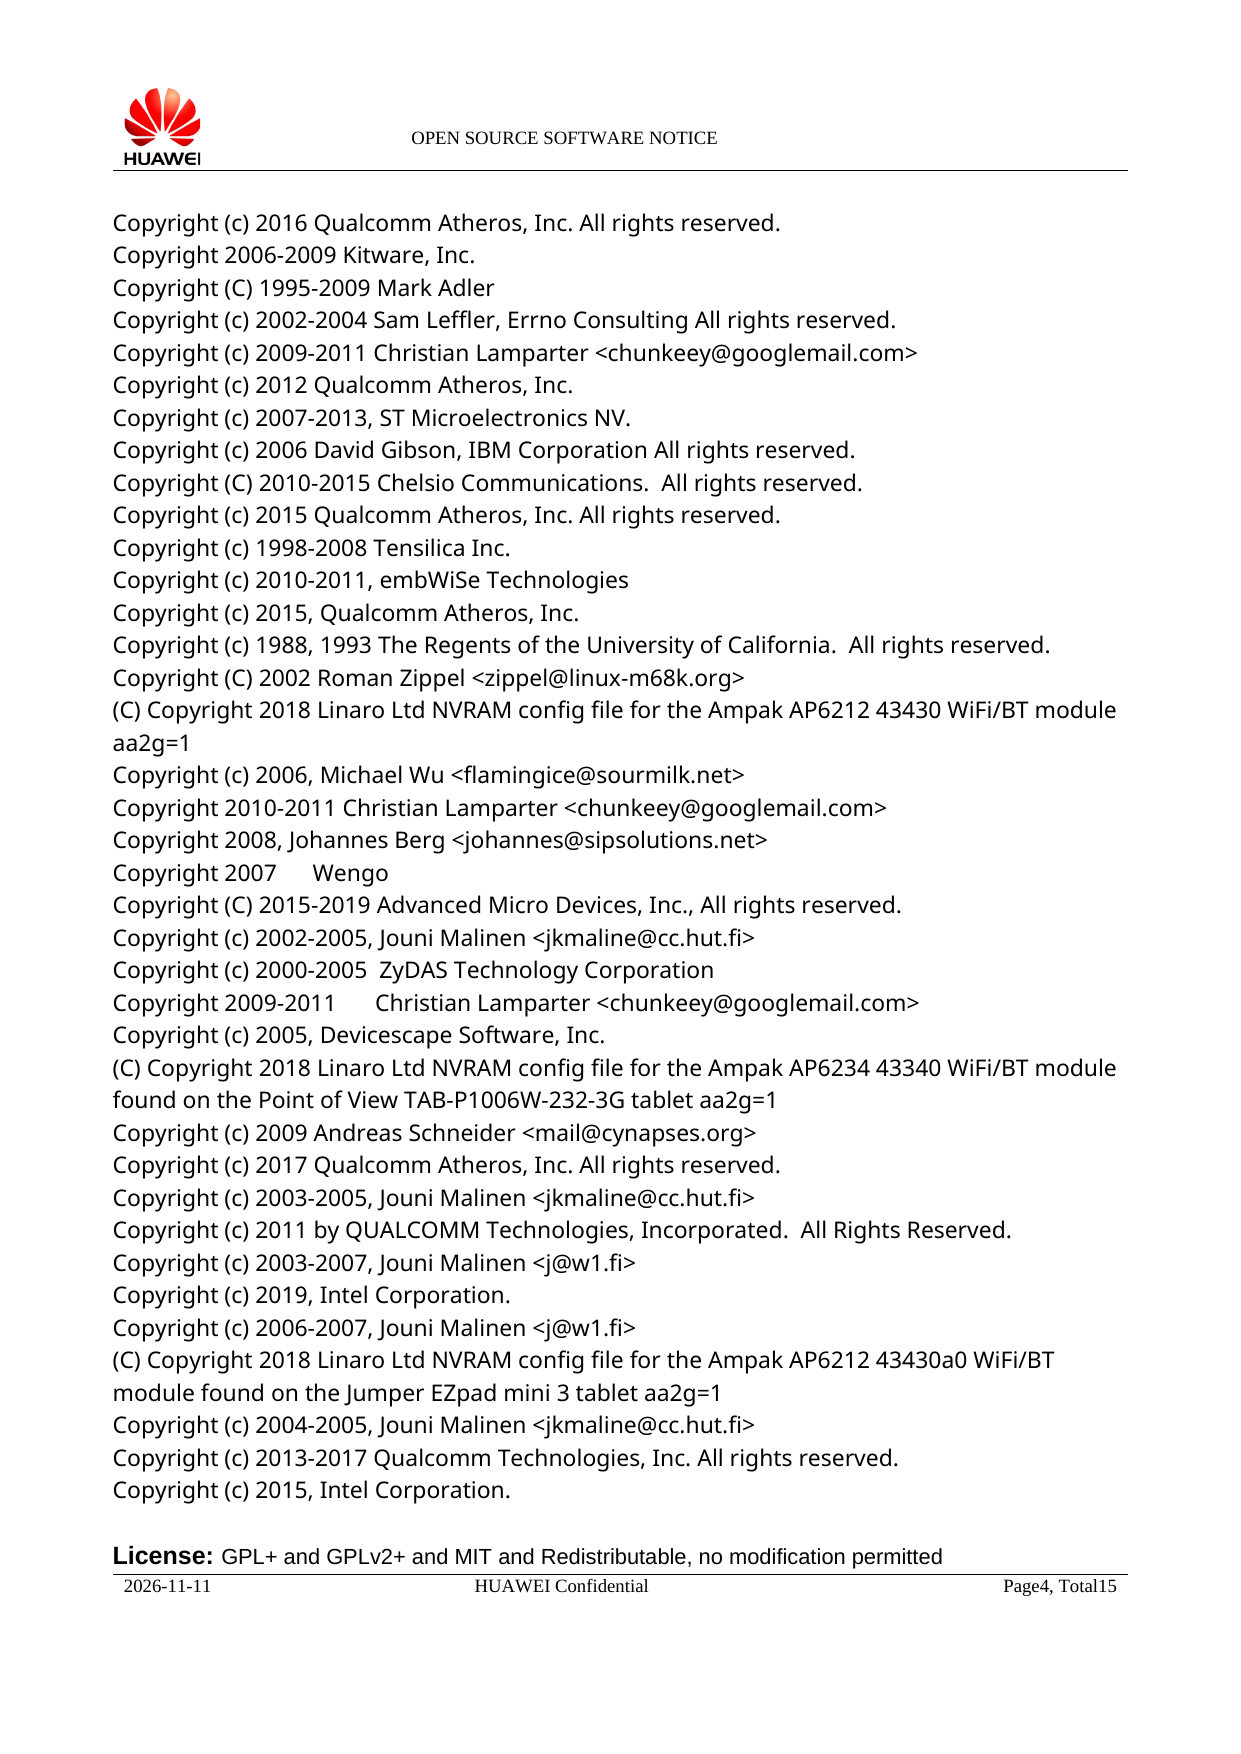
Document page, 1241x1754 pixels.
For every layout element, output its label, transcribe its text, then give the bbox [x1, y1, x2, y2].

text License: GPL+ and GPLv2+ and MIT and Redistributable, no modification permitted [112, 1539, 1128, 1571]
picture [124, 88, 201, 165]
